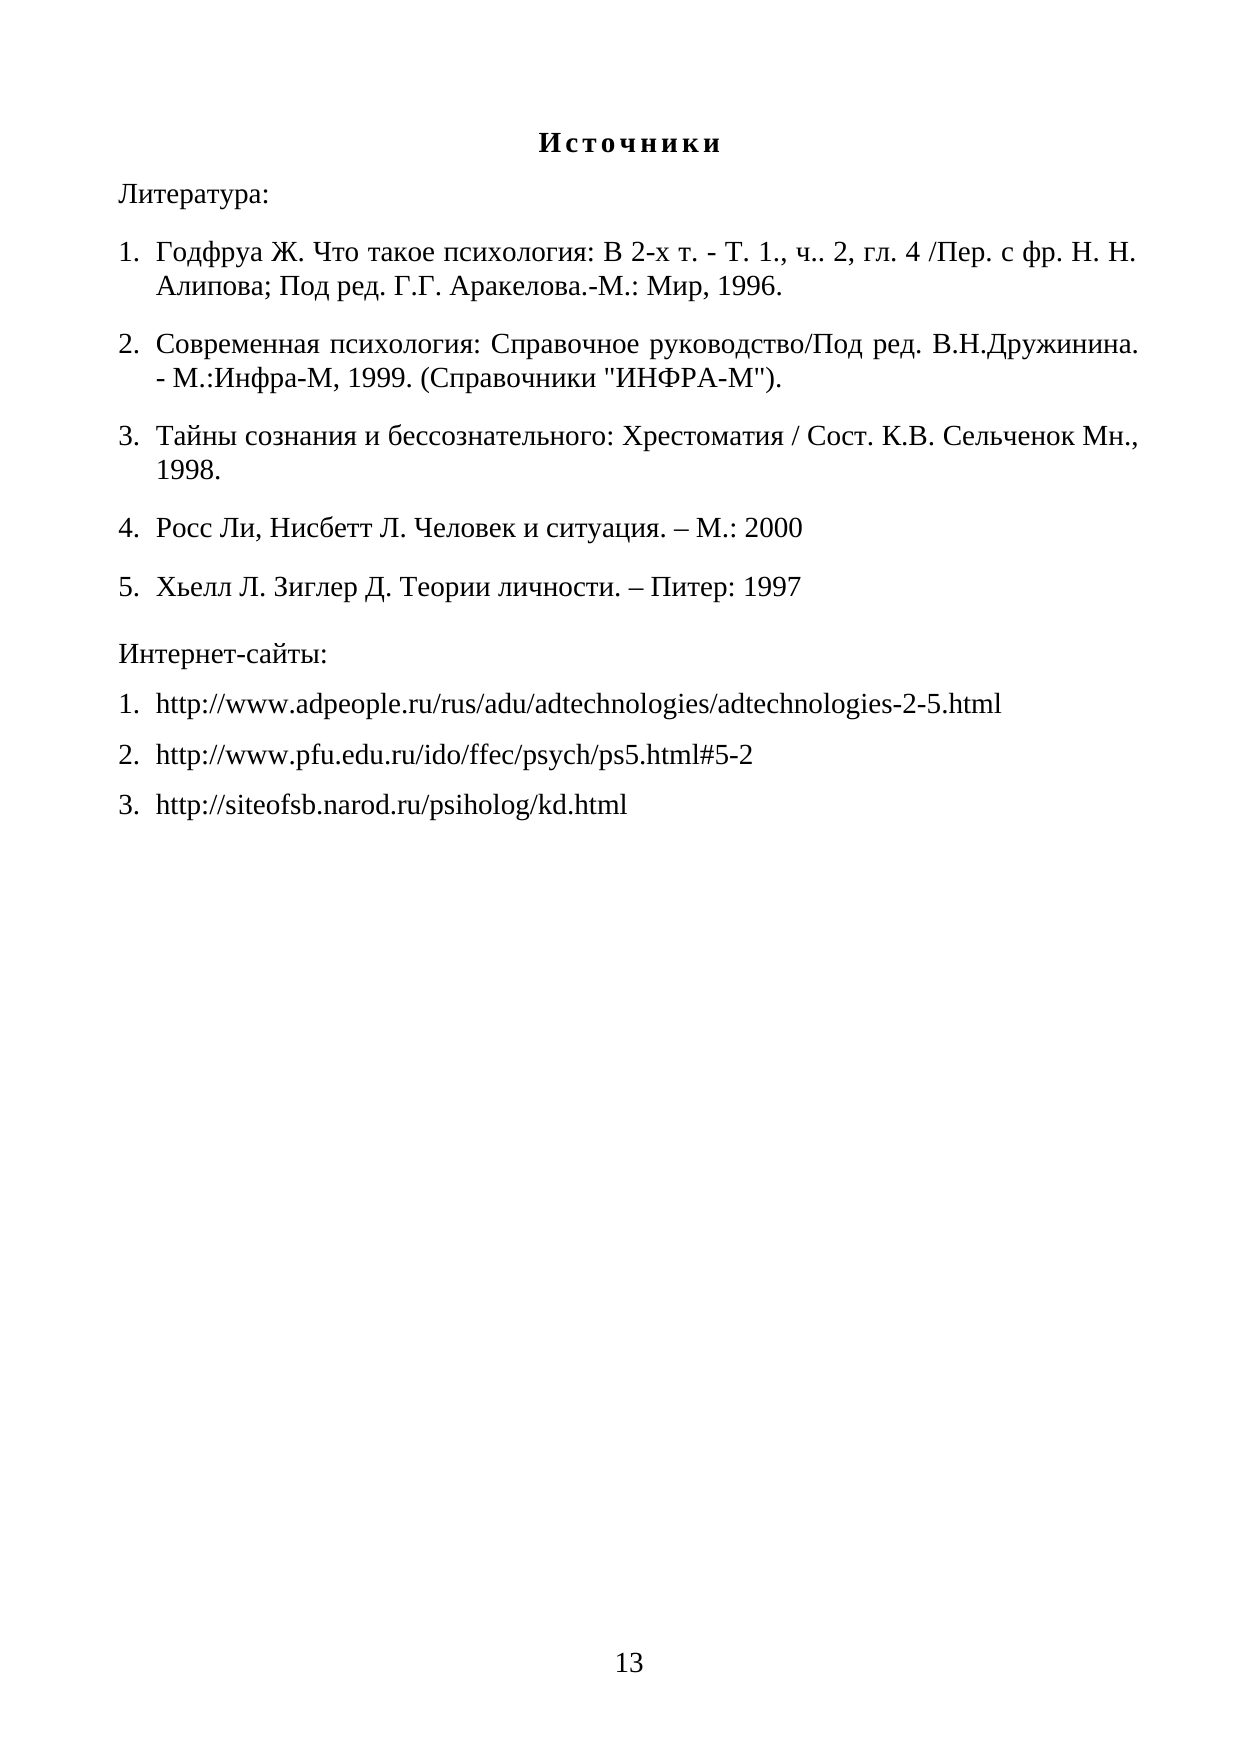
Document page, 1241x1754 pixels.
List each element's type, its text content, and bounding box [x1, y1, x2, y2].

list Тайны сознания и бессознательного: Хрестоматия / Сост. К.В. Сельченок Мн., 1998. [118, 418, 1140, 486]
list Годфруа Ж. Что такое психология: В 2-х т. - Т. 1., ч.. 2, гл. 4 /Пер. с фр. Н. Н. Алипова; Под ред. Г.Г. Аракелова.-М.: Мир, 1996. [118, 234, 1140, 301]
subtitle Источники [118, 125, 1140, 159]
text Интернет-сайты: [118, 636, 1140, 670]
text Литература: [118, 176, 1140, 209]
list http://siteofsb.narod.ru/psiholog/kd.html [118, 787, 1140, 821]
list Росс Ли, Нисбетт Л. Человек и ситуация. – М.: 2000 [118, 511, 1140, 544]
list Хьелл Л. Зиглер Д. Теории личности. – Питер: 1997 [118, 569, 1140, 603]
list Современная психология: Справочное руководство/Под ред. В.Н.Дружинина. - М.:Инфра-М, 1999. (Справочники "ИНФРА-М"). [118, 326, 1140, 393]
list http://www.adpeople.ru/rus/adu/adtechnologies/adtechnologies-2-5.html [118, 686, 1140, 720]
list http://www.pfu.edu.ru/ido/ffec/psych/ps5.html#5-2 [118, 737, 1140, 770]
